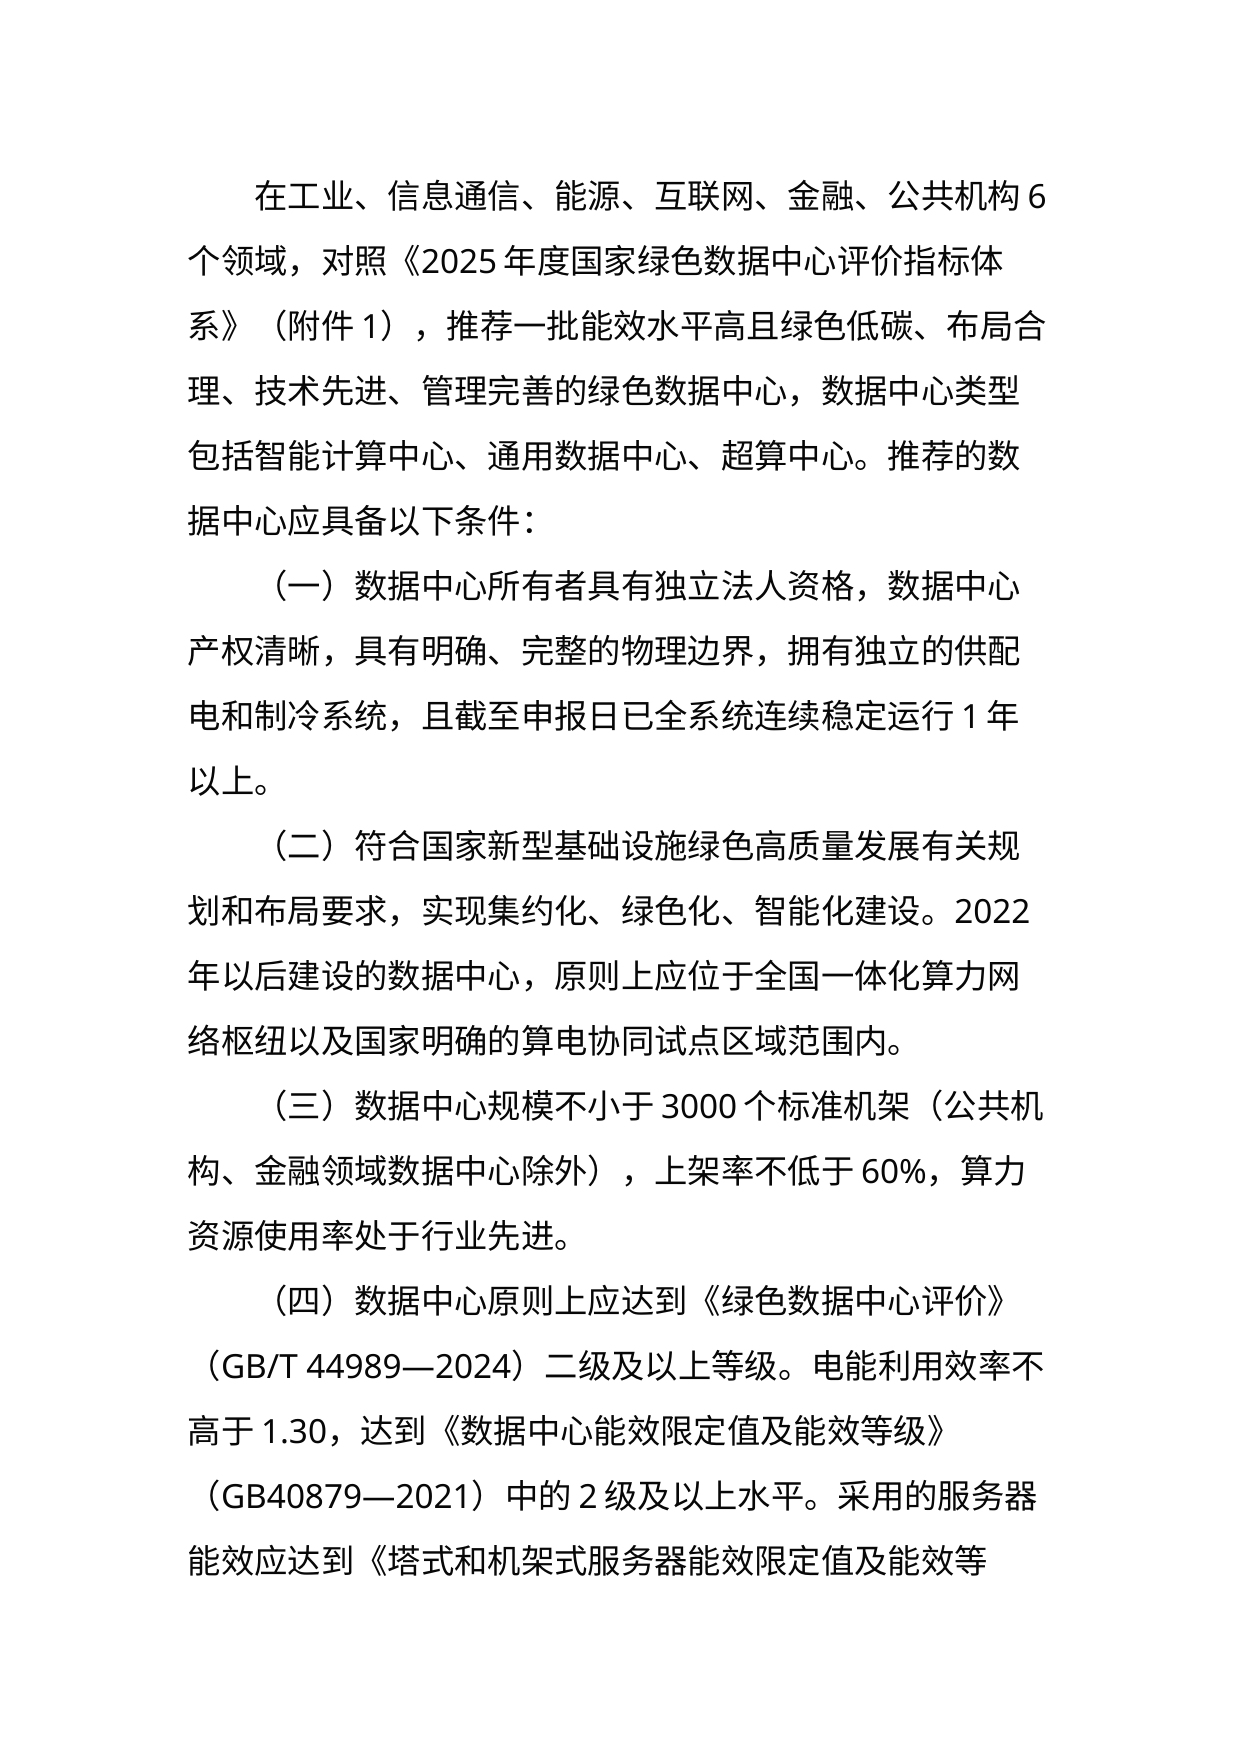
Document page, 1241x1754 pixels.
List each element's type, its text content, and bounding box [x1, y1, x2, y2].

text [187, 1267, 1053, 1592]
text （三）数据中心规模不小于3000个标准机架（公共机构、金融领域数据中心除外），上架率不低于60%，算力资源使用率处于行业先进。 [187, 1072, 1053, 1267]
text （一）数据中心所有者具有独立法人资格，数据中心产权清晰，具有明确、完整的物理边界，拥有独立的供配电和制冷系统，且截至申报日已全系统连续稳定运行1年以上。 [187, 552, 1053, 812]
text 在工业、信息通信、能源、互联网、金融、公共机构6个领域，对照《2025年度国家绿色数据中心评价指标体系》（附件1），推荐一批能效水平高且绿色低碳、布局合理、技术先进、管理完善的绿色数据中心，数据中心类型包括智能计算中心、通用数据中心、超算中心。推荐的数据中心应具备以下条件： [187, 162, 1053, 552]
text （二）符合国家新型基础设施绿色高质量发展有关规划和布局要求，实现集约化、绿色化、智能化建设。2022年以后建设的数据中心，原则上应位于全国一体化算力网络枢纽以及国家明确的算电协同试点区域范围内。 [187, 812, 1053, 1072]
